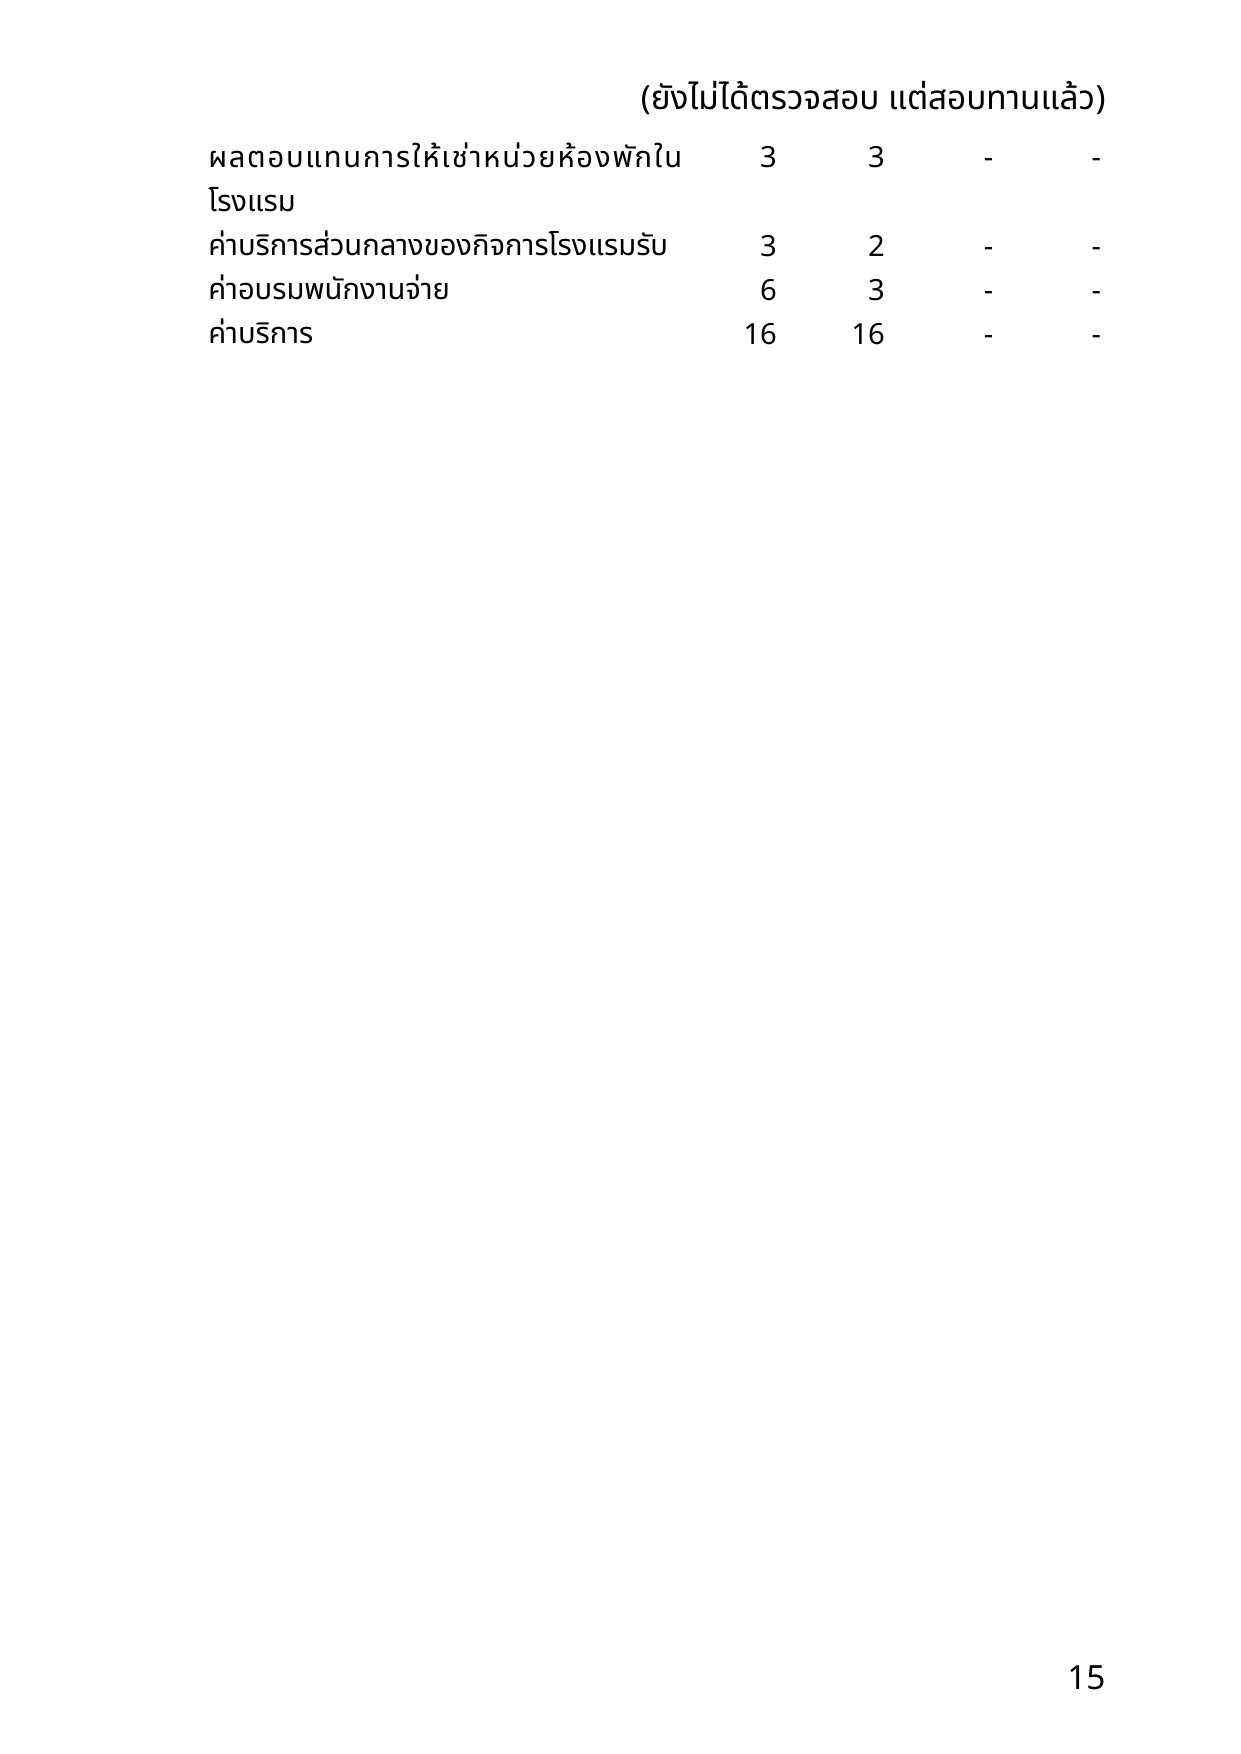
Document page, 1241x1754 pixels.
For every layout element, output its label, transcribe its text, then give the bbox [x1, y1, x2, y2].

table_cell 3 [694, 137, 802, 225]
table_cell ค่าอบรมพนักงานจ่าย [197, 269, 694, 313]
table_cell 6 [694, 269, 802, 313]
table_cell - [910, 269, 1018, 313]
table_cell - [1018, 269, 1126, 313]
table_cell - [910, 313, 1018, 357]
table_cell 3 [802, 137, 910, 225]
table_cell 16 [802, 313, 910, 357]
table_cell ผลตอบแทนการให้เช่าหน่วยห้องพักในโรงแรม [197, 137, 694, 225]
table_cell 3 [802, 269, 910, 313]
table_cell - [1018, 313, 1126, 357]
table_cell ค่าบริการส่วนกลางของกิจการโรงแรมรับ [197, 225, 694, 269]
table_cell 2 [802, 225, 910, 269]
table_cell 3 [694, 225, 802, 269]
table_cell - [1018, 225, 1126, 269]
table_cell - [1018, 137, 1126, 225]
table_cell - [910, 225, 1018, 269]
table_cell ค่าบริการ [197, 313, 694, 357]
table_cell 16 [694, 313, 802, 357]
table_cell - [910, 137, 1018, 225]
